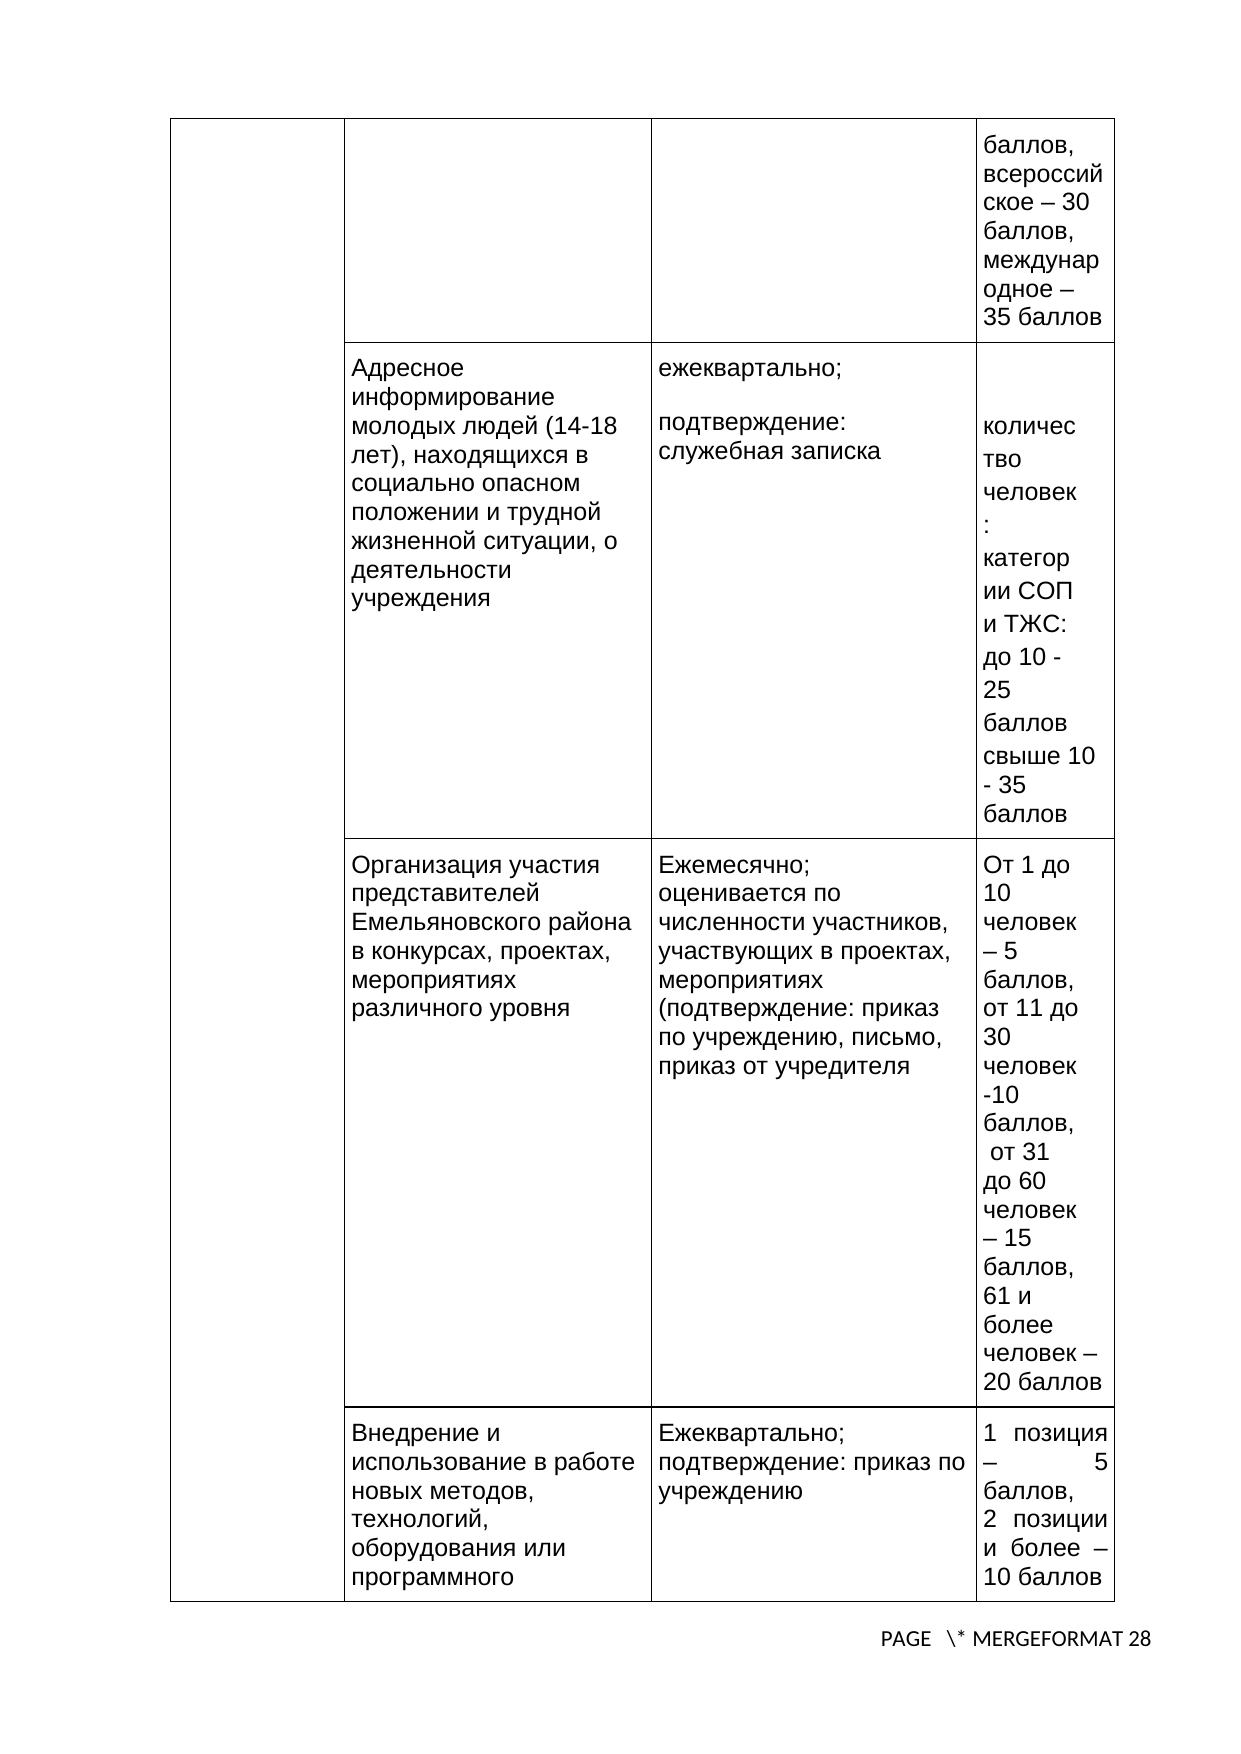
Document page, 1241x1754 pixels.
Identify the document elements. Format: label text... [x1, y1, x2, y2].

table_cell количество человек: категории СОП и ТЖС: до 10 - 25 баллов свыше 10 - 35 баллов [977, 343, 1114, 838]
table_cell Адресное информирование молодых людей (14-18 лет), находящихся в социально опасном положении и трудной жизненной ситуации, о деятельности учреждения [345, 343, 651, 838]
table_cell Ежемесячно; оценивается по численности участников, участвующих в проектах, мероприятиях (подтверждение: приказ по учреждению, письмо, приказ от учредителя [652, 839, 976, 1406]
table_cell Организация участия представителей Емельяновского района в конкурсах, проектах, мероприятиях различного уровня [345, 839, 651, 1406]
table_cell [345, 1408, 651, 1601]
table_cell ежеквартально; подтверждение: служебная записка [652, 343, 976, 838]
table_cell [977, 119, 1114, 342]
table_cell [652, 1408, 976, 1601]
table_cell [977, 1408, 1114, 1601]
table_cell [345, 119, 651, 342]
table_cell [652, 119, 976, 342]
table_cell От 1 до 10 человек – 5 баллов, от 11 до 30 человек -10 баллов, от 31 до 60 человек – 15 баллов, 61 и более человек – 20 баллов [977, 839, 1114, 1406]
